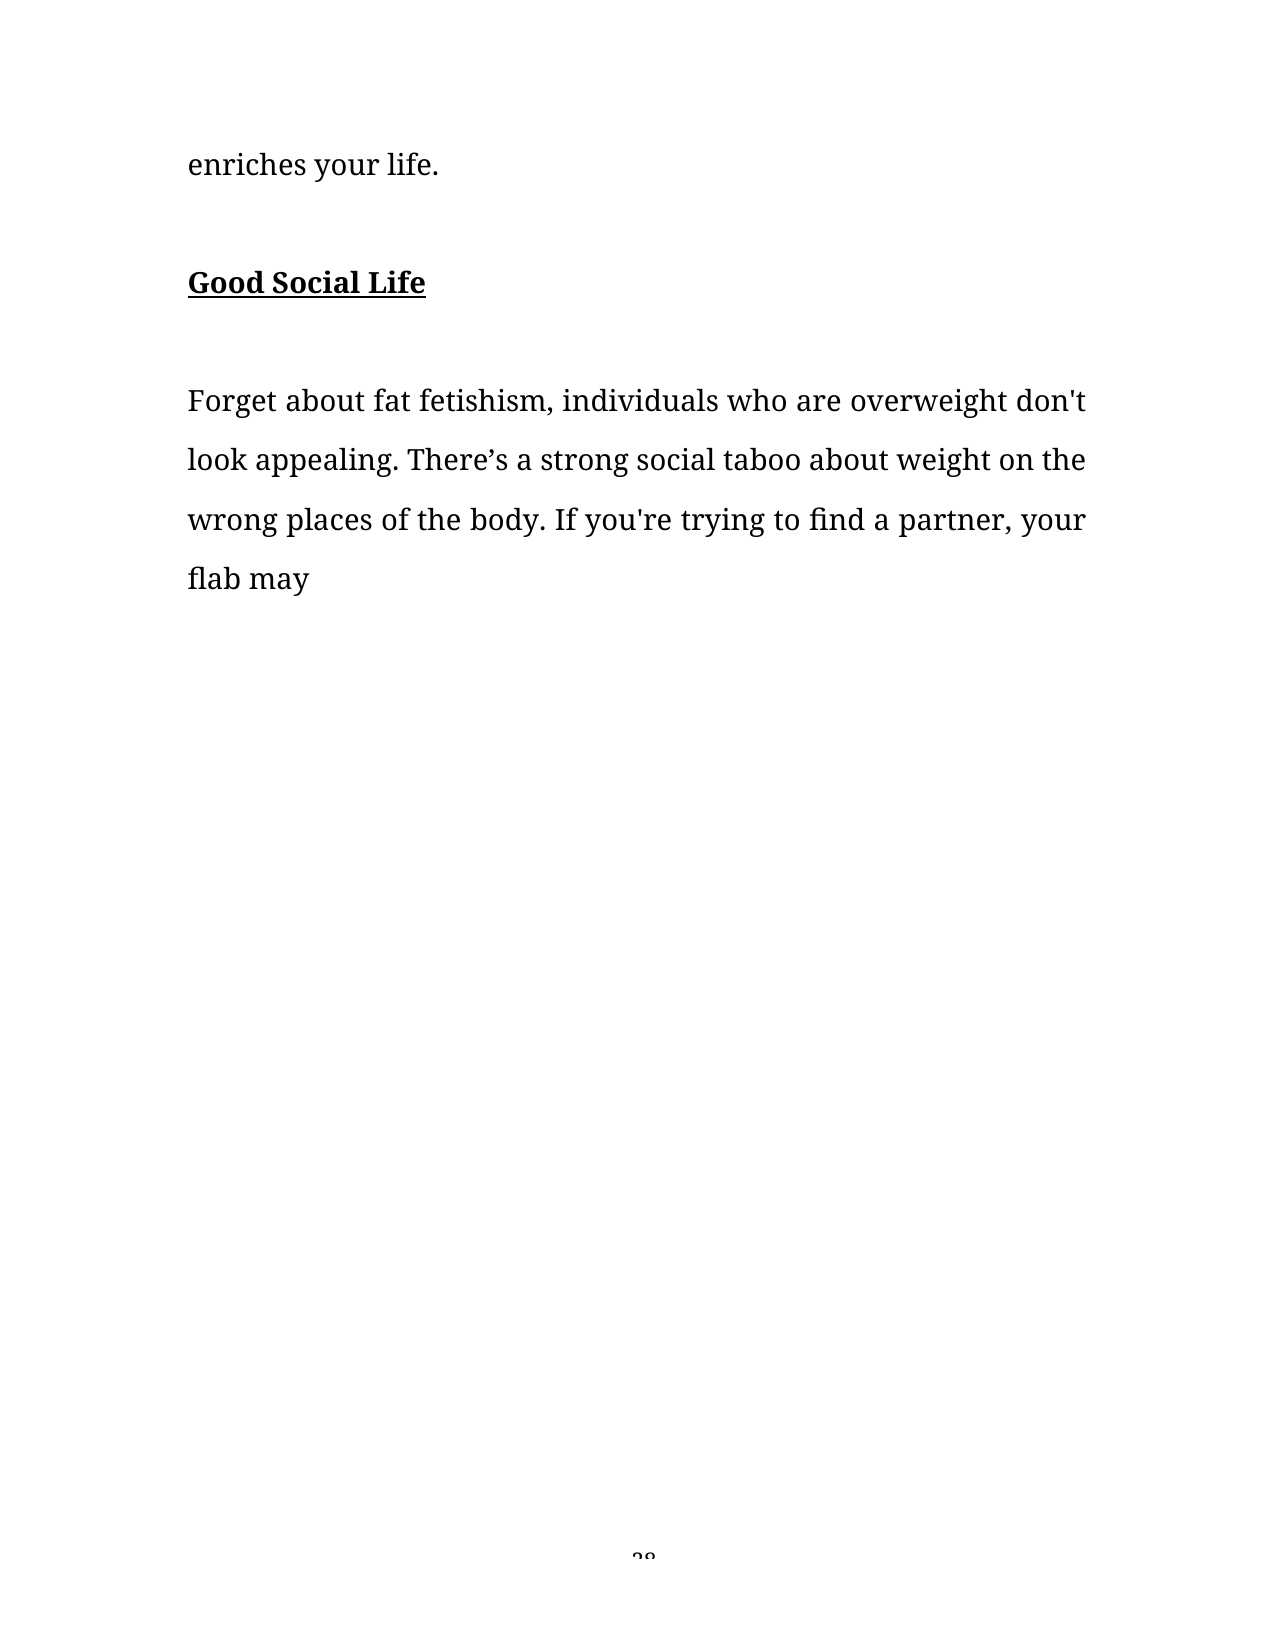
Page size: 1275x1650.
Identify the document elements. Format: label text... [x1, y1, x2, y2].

text Forget about fat fetishism, individuals who are overweight don't look appealing. There’s a strong social taboo about weight on the wrong places of the body. If you're trying to find a partner, your flab may [187, 380, 1087, 598]
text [187, 144, 1087, 183]
subtitle Good Social Life [187, 262, 1100, 302]
